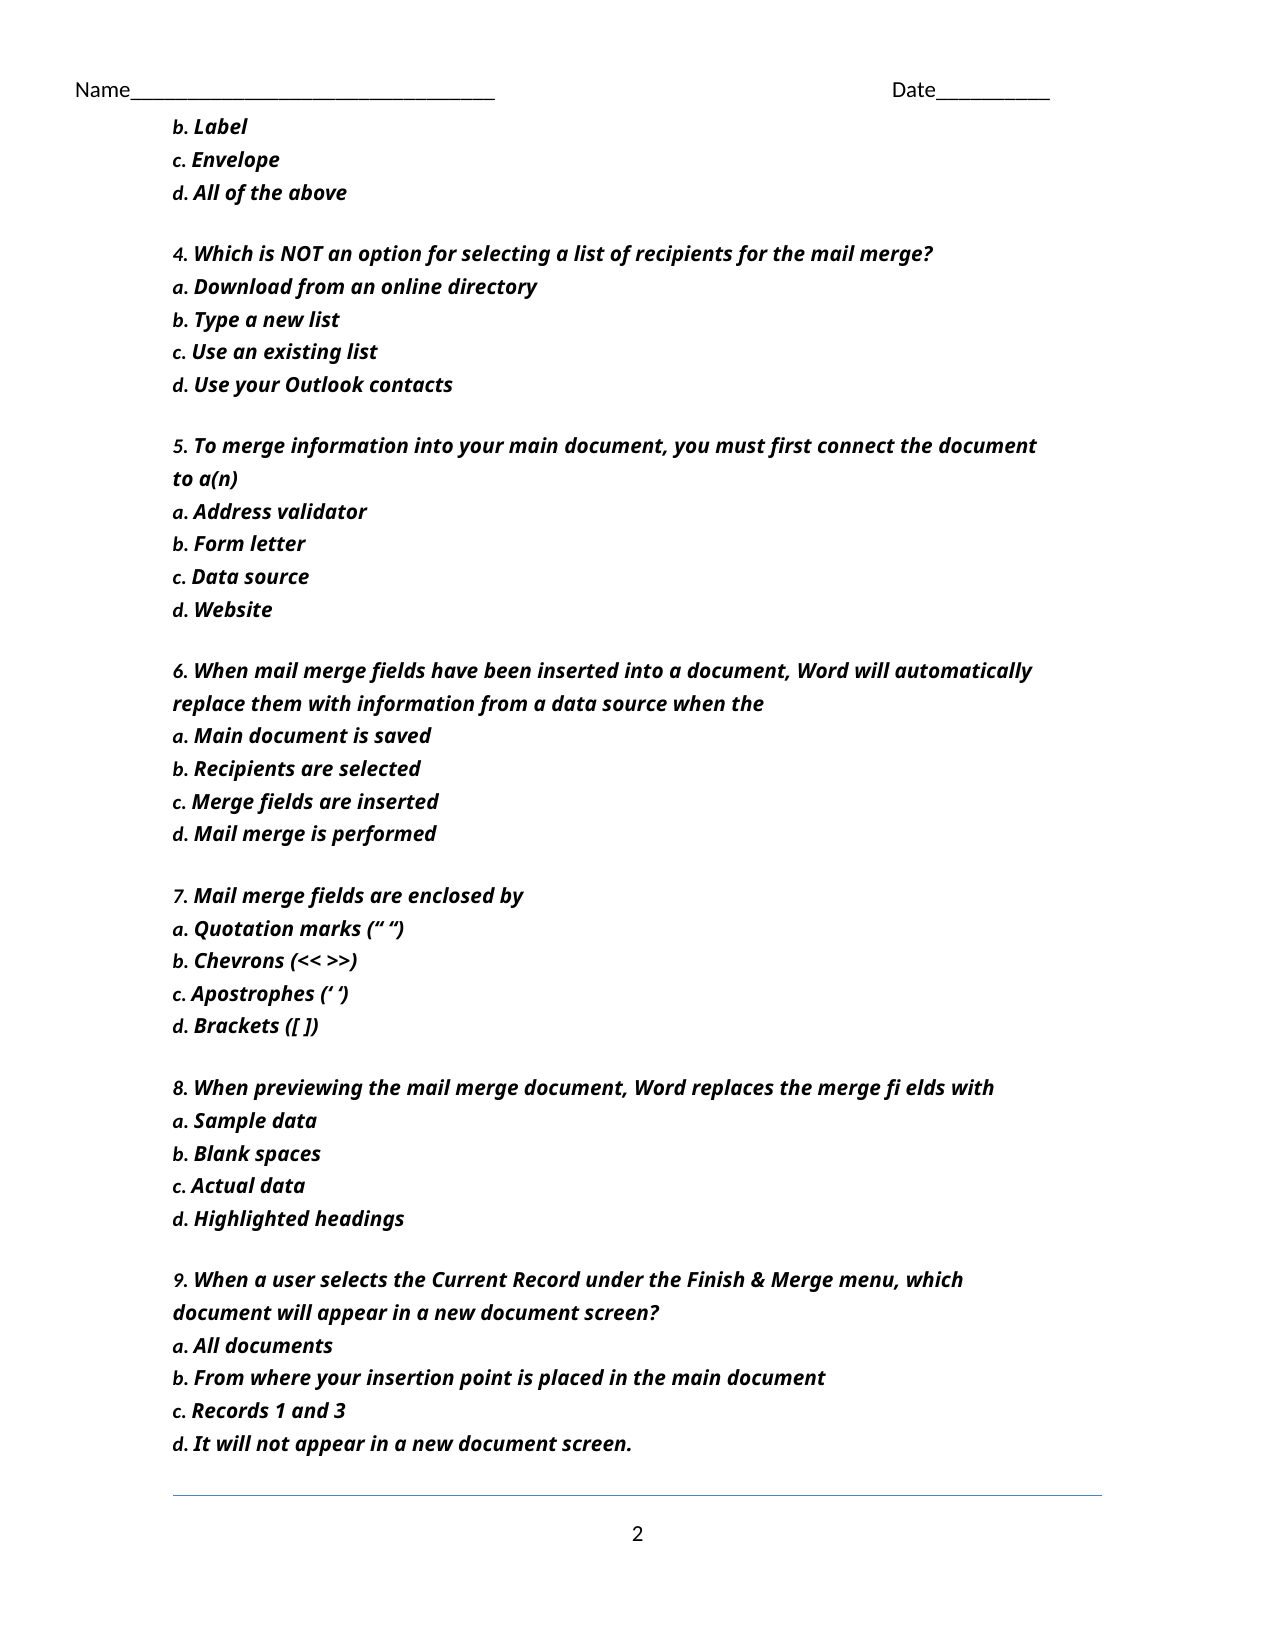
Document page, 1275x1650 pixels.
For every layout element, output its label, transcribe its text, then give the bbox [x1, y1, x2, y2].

text replace them with information from a data source when the [172, 689, 1102, 717]
text 8. When previewing the mail merge document, Word replaces the merge fi elds with [172, 1073, 1102, 1102]
text a. Address validator [172, 497, 1102, 525]
text a. Main document is saved [172, 722, 1102, 750]
text document will appear in a new document screen? [172, 1298, 1102, 1327]
text 6. When mail merge fields have been inserted into a document, Word will automatically [172, 656, 1102, 685]
text c. Use an existing list [172, 337, 1102, 366]
text a. Quotation marks (“ “) [172, 914, 1102, 942]
text b. Label [172, 112, 1102, 141]
text b. Chevrons (<< >>) [172, 946, 1102, 975]
text c. Merge fields are inserted [172, 787, 1102, 815]
text d. Highlighted headings [172, 1204, 1102, 1232]
text b. Blank spaces [172, 1139, 1102, 1167]
text b. Recipients are selected [172, 754, 1102, 783]
text c. Envelope [172, 145, 1102, 173]
text b. From where your insertion point is placed in the main document [172, 1363, 1102, 1392]
text d. Website [172, 595, 1102, 623]
text d. It will not appear in a new document screen. [172, 1429, 1102, 1457]
text a. Download from an online directory [172, 272, 1102, 301]
text c. Data source [172, 562, 1102, 591]
text c. Apostrophes (‘ ‘) [172, 979, 1102, 1007]
text to a(n) [172, 464, 1102, 493]
text a. All documents [172, 1331, 1102, 1359]
text b. Type a new list [172, 305, 1102, 333]
text 7. Mail merge fields are enclosed by [172, 881, 1102, 910]
text b. Form letter [172, 529, 1102, 558]
text d. Brackets ([ ]) [172, 1012, 1102, 1040]
text d. All of the above [172, 178, 1102, 206]
text d. Use your Outlook contacts [172, 370, 1102, 398]
text 4. Which is NOT an option for selecting a list of recipients for the mail merge? [172, 239, 1102, 268]
text 5. To merge information into your main document, you must first connect the document [172, 432, 1102, 460]
text a. Sample data [172, 1106, 1102, 1134]
text d. Mail merge is performed [172, 819, 1102, 848]
text 9. When a user selects the Current Record under the Finish & Merge menu, which [172, 1266, 1102, 1294]
text c. Records 1 and 3 [172, 1396, 1102, 1424]
text c. Actual data [172, 1171, 1102, 1200]
